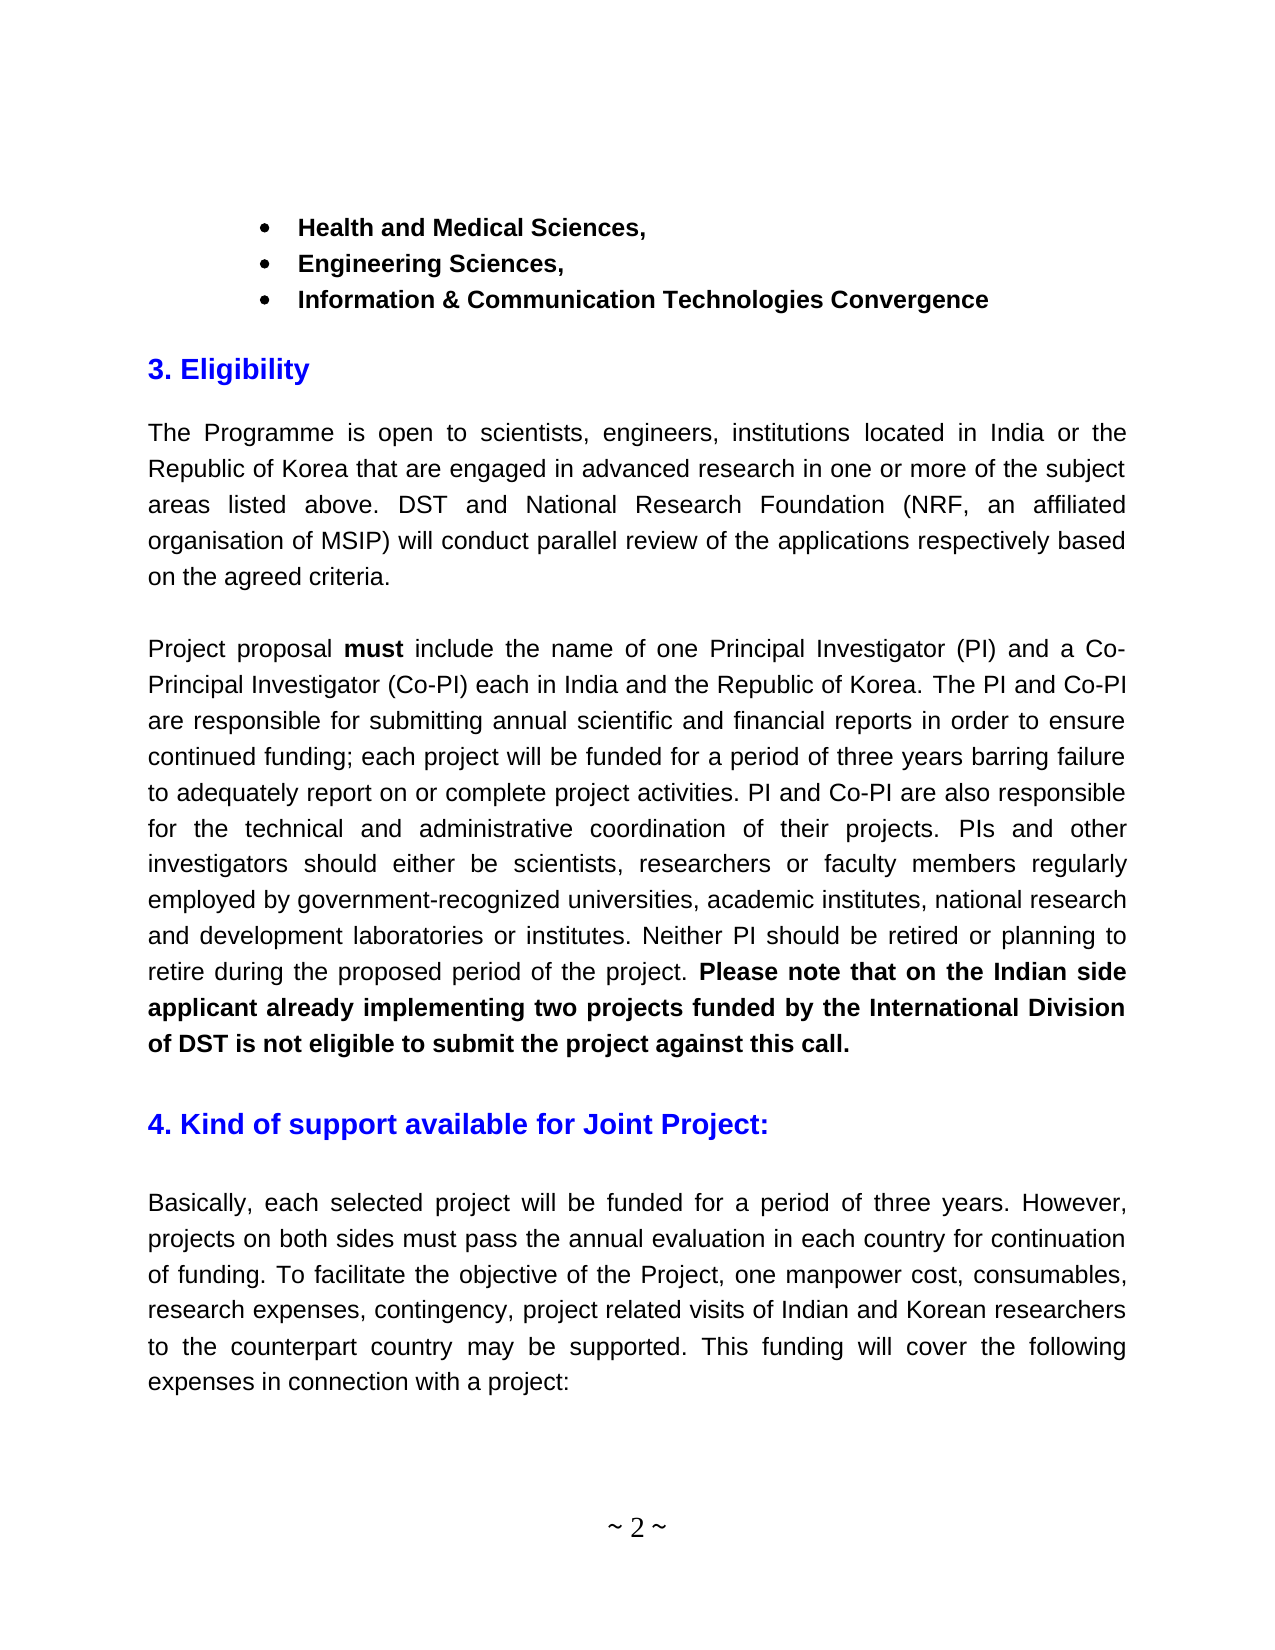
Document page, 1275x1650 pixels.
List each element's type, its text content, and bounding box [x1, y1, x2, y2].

list Health and Medical Sciences, [260, 213, 1127, 242]
list Information & Communication Technologies Convergence [260, 285, 1127, 314]
text The Programme is open to scientists, engineers, institutions located in India or the Republic of Korea that are engaged in advanced research in one or more of the subject areas listed above. DST and National Research Foundation (NRF, an affiliated organisation of MSIP) will conduct parallel review of the applications respectively based on the agreed criteria. [148, 418, 1127, 591]
text Basically, each selected project will be funded for a period of three years. However, projects on both sides must pass the annual evaluation in each country for continuation of funding. To facilitate the objective of the Project, one manpower cost, consumables, research expenses, contingency, project related visits of Indian and Korean researchers to the counterpart country may be supported. This funding will cover the following expenses in connection with a project: [148, 1188, 1127, 1396]
list Engineering Sciences, [260, 249, 1127, 278]
text 3. Eligibility [148, 352, 1127, 386]
text 4. Kind of support available for Joint Project: [148, 1107, 1127, 1141]
text Project proposal must include the name of one Principal Investigator (PI) and a Co-Principal Investigator (Co-PI) each in India and the Republic of Korea. The PI and Co-PI are responsible for submitting annual scientific and financial reports in order to ensure continued funding; each project will be funded for a period of three years barring failure to adequately report on or complete project activities. PI and Co-PI are also responsible for the technical and administrative coordination of their projects. PIs and other investigators should either be scientists, researchers or faculty members regularly employed by government-recognized universities, academic institutes, national research and development laboratories or institutes. Neither PI should be retired or planning to retire during the proposed period of the project. Please note that on the Indian side applicant already implementing two projects funded by the International Division of DST is not eligible to submit the project against this call. [148, 634, 1127, 1058]
